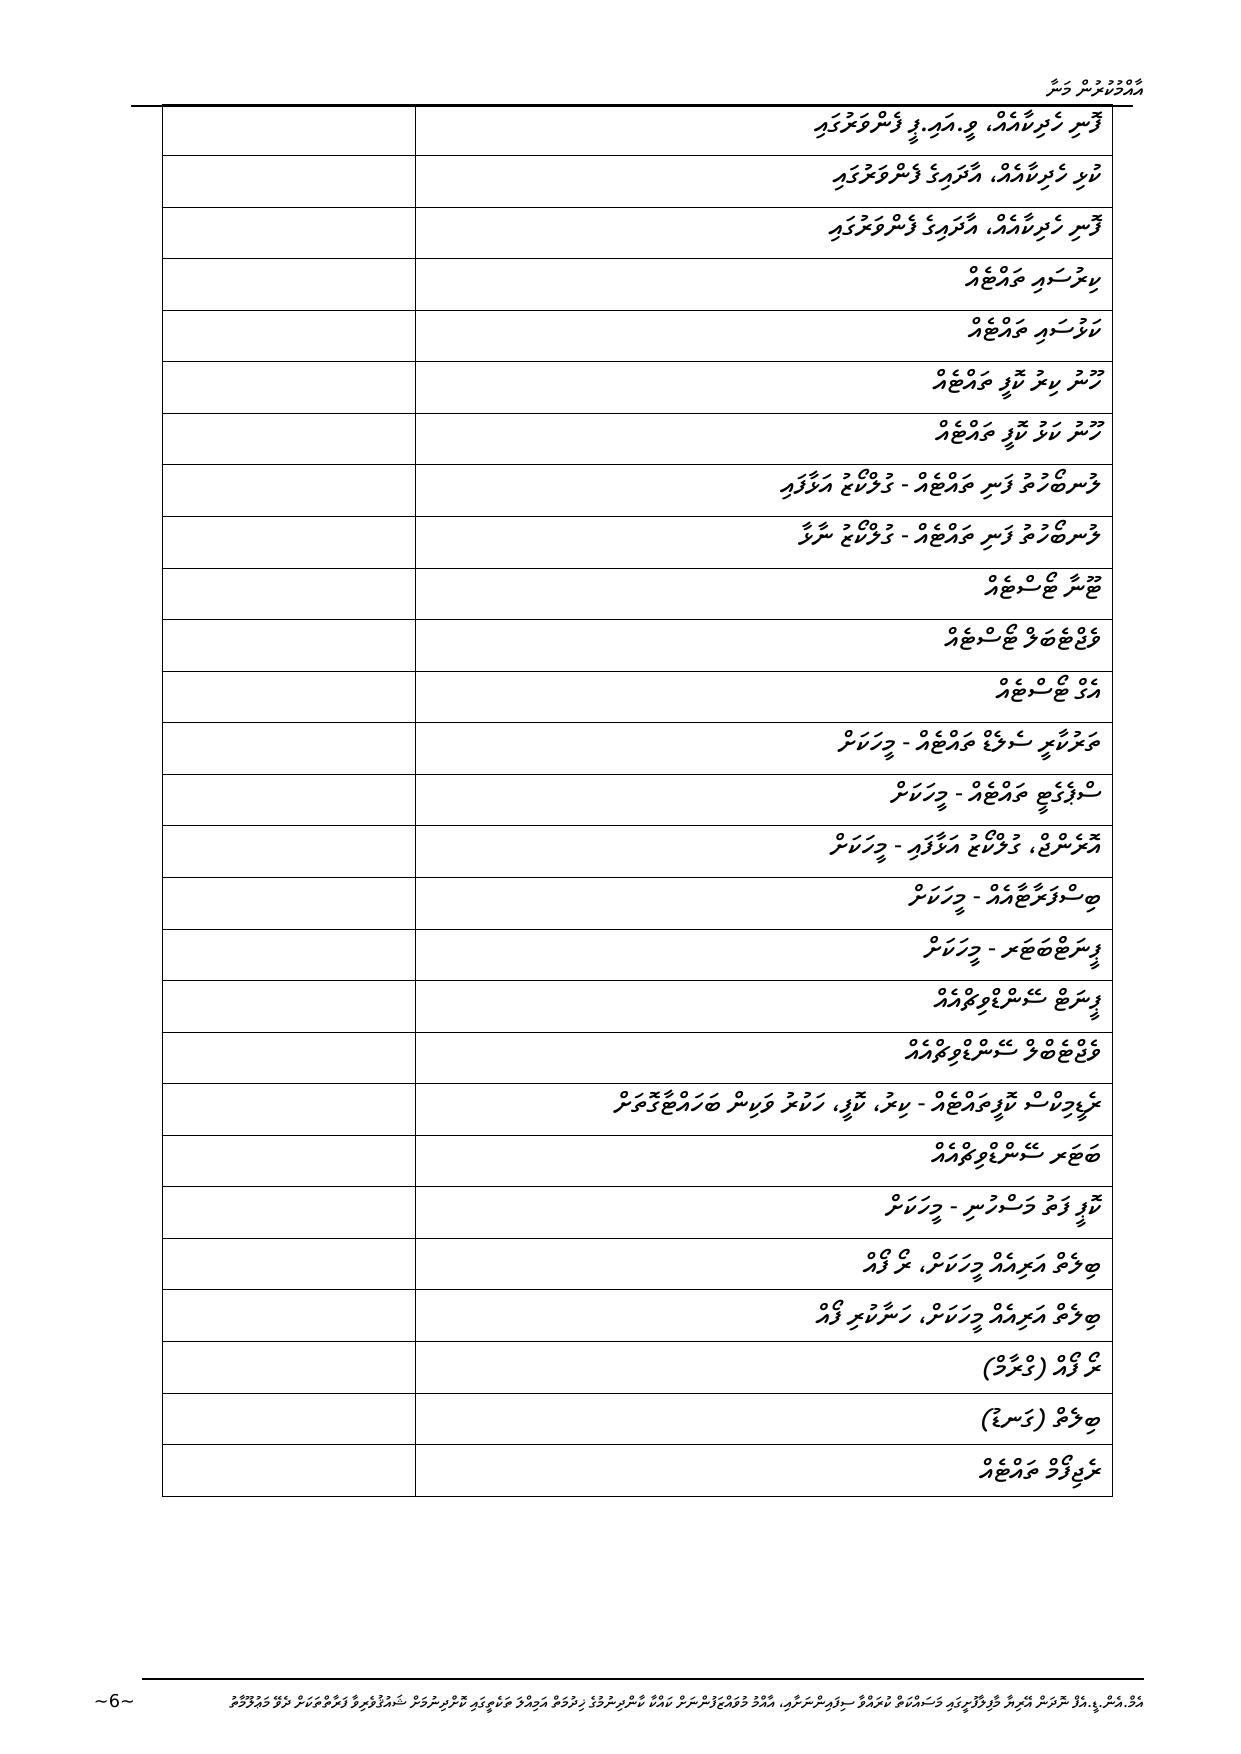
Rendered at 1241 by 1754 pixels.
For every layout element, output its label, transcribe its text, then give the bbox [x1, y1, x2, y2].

table_cell ރޯ ފޯއް (ގްރާމް) [416, 1342, 1112, 1392]
table_cell ފޮނި ހެދިކާއެއް، އާދައިގެ ފެންވަރުގައި [416, 208, 1112, 258]
table_cell ކުޅި ހެދިކާއެއް، އާދައިގެ ފެންވަރުގައި [416, 156, 1112, 207]
table_cell ލުނބޯހުތު ފަނި ތައްޓެއް - ގުލްކޯޒު އަޅާފައި [416, 465, 1112, 516]
table_cell [163, 208, 415, 258]
table_cell ކޮޕީ ފަތު މަސްހުނި - މީހަކަށް [416, 1187, 1112, 1238]
table_cell [163, 414, 415, 464]
table_cell ޕީނަޓް ސޭންޑްވިޗްއެއް [416, 981, 1112, 1032]
table_cell އެގް ޓޯސްޓެއް [416, 672, 1112, 722]
table_cell [163, 981, 415, 1032]
table_cell [163, 1394, 415, 1444]
table_cell [163, 672, 415, 722]
table_cell ޓޫނާ ޓޯސްޓެއް [416, 569, 1112, 619]
table_cell [163, 517, 415, 567]
table_cell [163, 1136, 415, 1186]
table_cell ބިސްފަރާޓާއެއް - މީހަކަށް [416, 878, 1112, 928]
table_cell [163, 156, 415, 207]
table_cell [163, 723, 415, 774]
table_cell [163, 105, 415, 155]
table_cell ބިލެތް އަރިއެއް މީހަކަށް، ރޯ ފޯއް [416, 1239, 1112, 1289]
table_cell [163, 569, 415, 619]
table_cell ބަޓަރ ސޭންޑްވިޗްއެއް [416, 1136, 1112, 1186]
table_cell [163, 465, 415, 516]
table_cell ބިލެތް (ގަނޑު) [416, 1394, 1112, 1444]
table_cell [163, 259, 415, 310]
table_cell [163, 826, 415, 877]
table_cell [163, 1033, 415, 1083]
table_cell ތަރުކާރީ ސެލެޑް ތައްޓެއް - މީހަކަށް [416, 723, 1112, 774]
table_cell ވެޖްޓެބްލް ސޭންޑްވިޗްއެއް [416, 1033, 1112, 1083]
table_cell [163, 930, 415, 980]
table_cell ސްޕެގެޓީ ތައްޓެއް - މީހަކަށް [416, 775, 1112, 825]
table_cell [163, 1290, 415, 1341]
table_cell [163, 1084, 415, 1135]
table_cell ވެޖްޓެބަލް ޓޯސްޓެއް [416, 620, 1112, 671]
table_cell [163, 1445, 415, 1496]
table_cell ޕީނަޓްބަޓަރ - މީހަކަށް [416, 930, 1112, 980]
table_cell [163, 1239, 415, 1289]
table_cell [163, 1342, 415, 1392]
table_cell [163, 362, 415, 413]
table_cell ހޫނު ކިރު ކޮފީ ތައްޓެއް [416, 362, 1112, 413]
table_cell ފޮނި ހެދިކާއެއް، ވީ.އައި.ޕީ ފެންވަރުގައި [416, 105, 1112, 155]
table_cell ހޫނު ކަޅު ކޮފީ ތައްޓެއް [416, 414, 1112, 464]
table_cell [163, 311, 415, 361]
table_cell ރެޖިފޯމް ތައްޓެއް [416, 1445, 1112, 1496]
table_cell [163, 878, 415, 928]
table_cell [163, 620, 415, 671]
table_cell ރެޑީމިކްސް ކޮފީތައްޓެއް - ކިރު، ކޮފީ، ހަކުރު ވަކިން ބަހައްޓާގޮތަށް [416, 1084, 1112, 1135]
table_cell ކިރުސައި ތައްޓެއް [416, 259, 1112, 310]
table_cell އޮރެންޖް، ގުލްކޯޒު އަޅާފައި - މީހަކަށް [416, 826, 1112, 877]
table_cell [163, 775, 415, 825]
table_cell ލުނބޯހުތު ފަނި ތައްޓެއް - ގުލްކޯޒު ނާޅާ [416, 517, 1112, 567]
table_cell [163, 1187, 415, 1238]
table_cell ބިލެތް އަރިއެއް މީހަކަށް، ހަނާކުރި ފޯއް [416, 1290, 1112, 1341]
table_cell ކަޅުސައި ތައްޓެއް [416, 311, 1112, 361]
